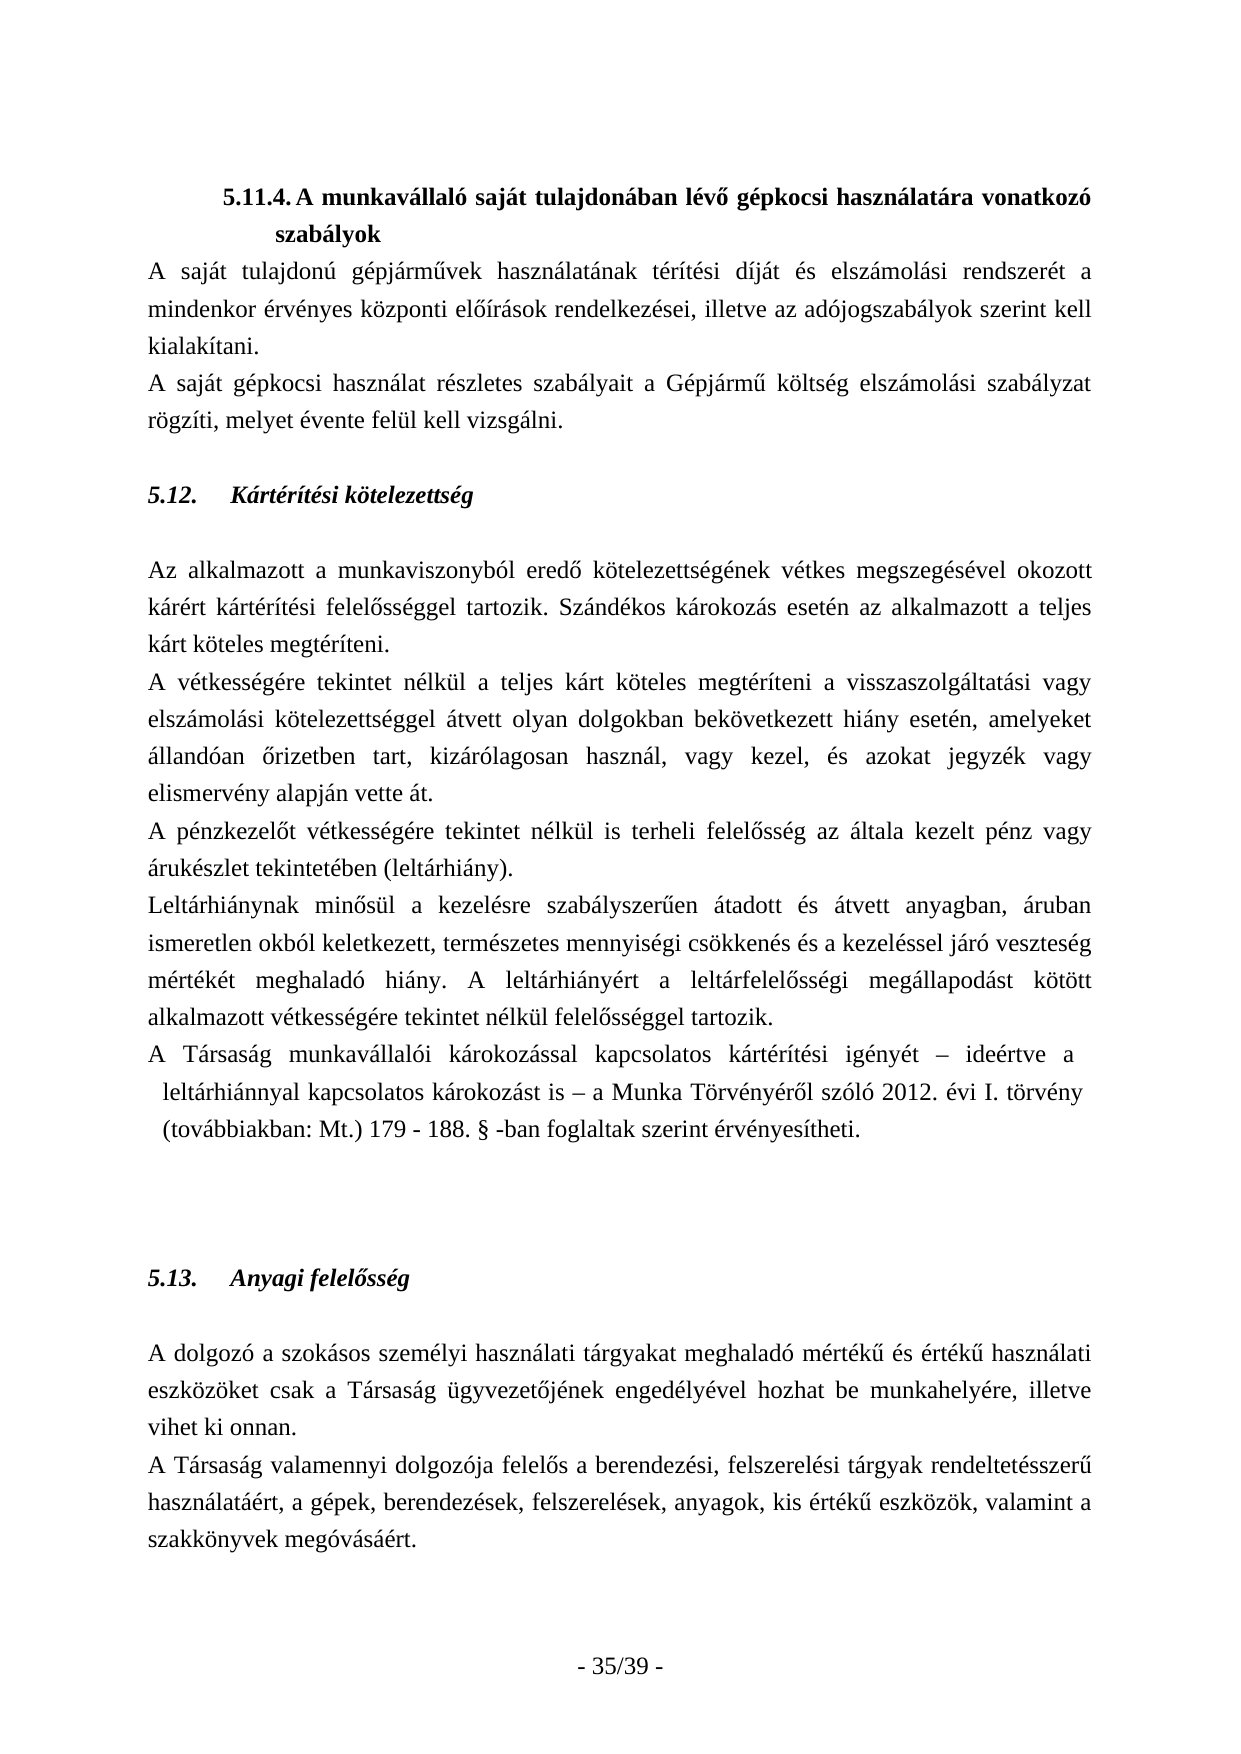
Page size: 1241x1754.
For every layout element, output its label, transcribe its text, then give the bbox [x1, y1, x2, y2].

subtitle A munkavállaló saját tulajdonában lévő gépkocsi használatára vonatkozó szabályok [223, 182, 1092, 248]
text A Társaság valamennyi dolgozója felelős a berendezési, felszerelési tárgyak rendeltetésszerű használatáért, a gépek, berendezések, felszerelések, anyagok, kis értékű eszközök, valamint a szakkönyvek megóvásáért. [148, 1450, 1092, 1553]
text A saját tulajdonú gépjárművek használatának térítési díját és elszámolási rendszerét a mindenkor érvényes központi előírások rendelkezései, illetve az adójogszabályok szerint kell kialakítani. [148, 256, 1092, 360]
text Leltárhiánynak minősül a kezelésre szabályszerűen átadott és átvett anyagban, áruban ismeretlen okból keletkezett, természetes mennyiségi csökkenés és a kezeléssel járó veszteség mértékét meghaladó hiány. A leltárhiányért a leltárfelelősségi megállapodást kötött alkalmazott vétkességére tekintet nélkül felelősséggel tartozik. [148, 890, 1092, 1031]
text A vétkességére tekintet nélkül a teljes kárt köteles megtéríteni a visszaszolgáltatási vagy elszámolási kötelezettséggel átvett olyan dolgokban bekövetkezett hiány esetén, amelyeket állandóan őrizetben tart, kizárólagosan használ, vagy kezel, és azokat jegyzék vagy elismervény alapján vette át. [148, 667, 1092, 807]
text A dolgozó a szokásos személyi használati tárgyakat meghaladó mértékű és értékű használati eszközöket csak a Társaság ügyvezetőjének engedélyével hozhat be munkahelyére, illetve vihet ki onnan. [148, 1338, 1092, 1441]
text A pénzkezelőt vétkességére tekintet nélkül is terheli felelősség az általa kezelt pénz vagy árukészlet tekintetében (leltárhiány). [148, 816, 1092, 882]
subtitle Kártérítési kötelezettség [148, 480, 1092, 509]
text Az alkalmazott a munkaviszonyból eredő kötelezettségének vétkes megszegésével okozott kárért kártérítési felelősséggel tartozik. Szándékos károkozás esetén az alkalmazott a teljes kárt köteles megtéríteni. [148, 555, 1092, 658]
text A saját gépkocsi használat részletes szabályait a Gépjármű költség elszámolási szabályzat rögzíti, melyet évente felül kell vizsgálni. [148, 368, 1092, 434]
subtitle Anyagi felelősség [148, 1263, 1092, 1292]
text A Társaság munkavállalói károkozással kapcsolatos kártérítési igényét – ideértve a leltárhiánnyal kapcsolatos károkozást is – a Munka Törvényéről szóló 2012. évi I. törvény (továbbiakban: Mt.) 179 - 188. § -ban foglaltak szerint érvényesítheti. [148, 1039, 1092, 1143]
